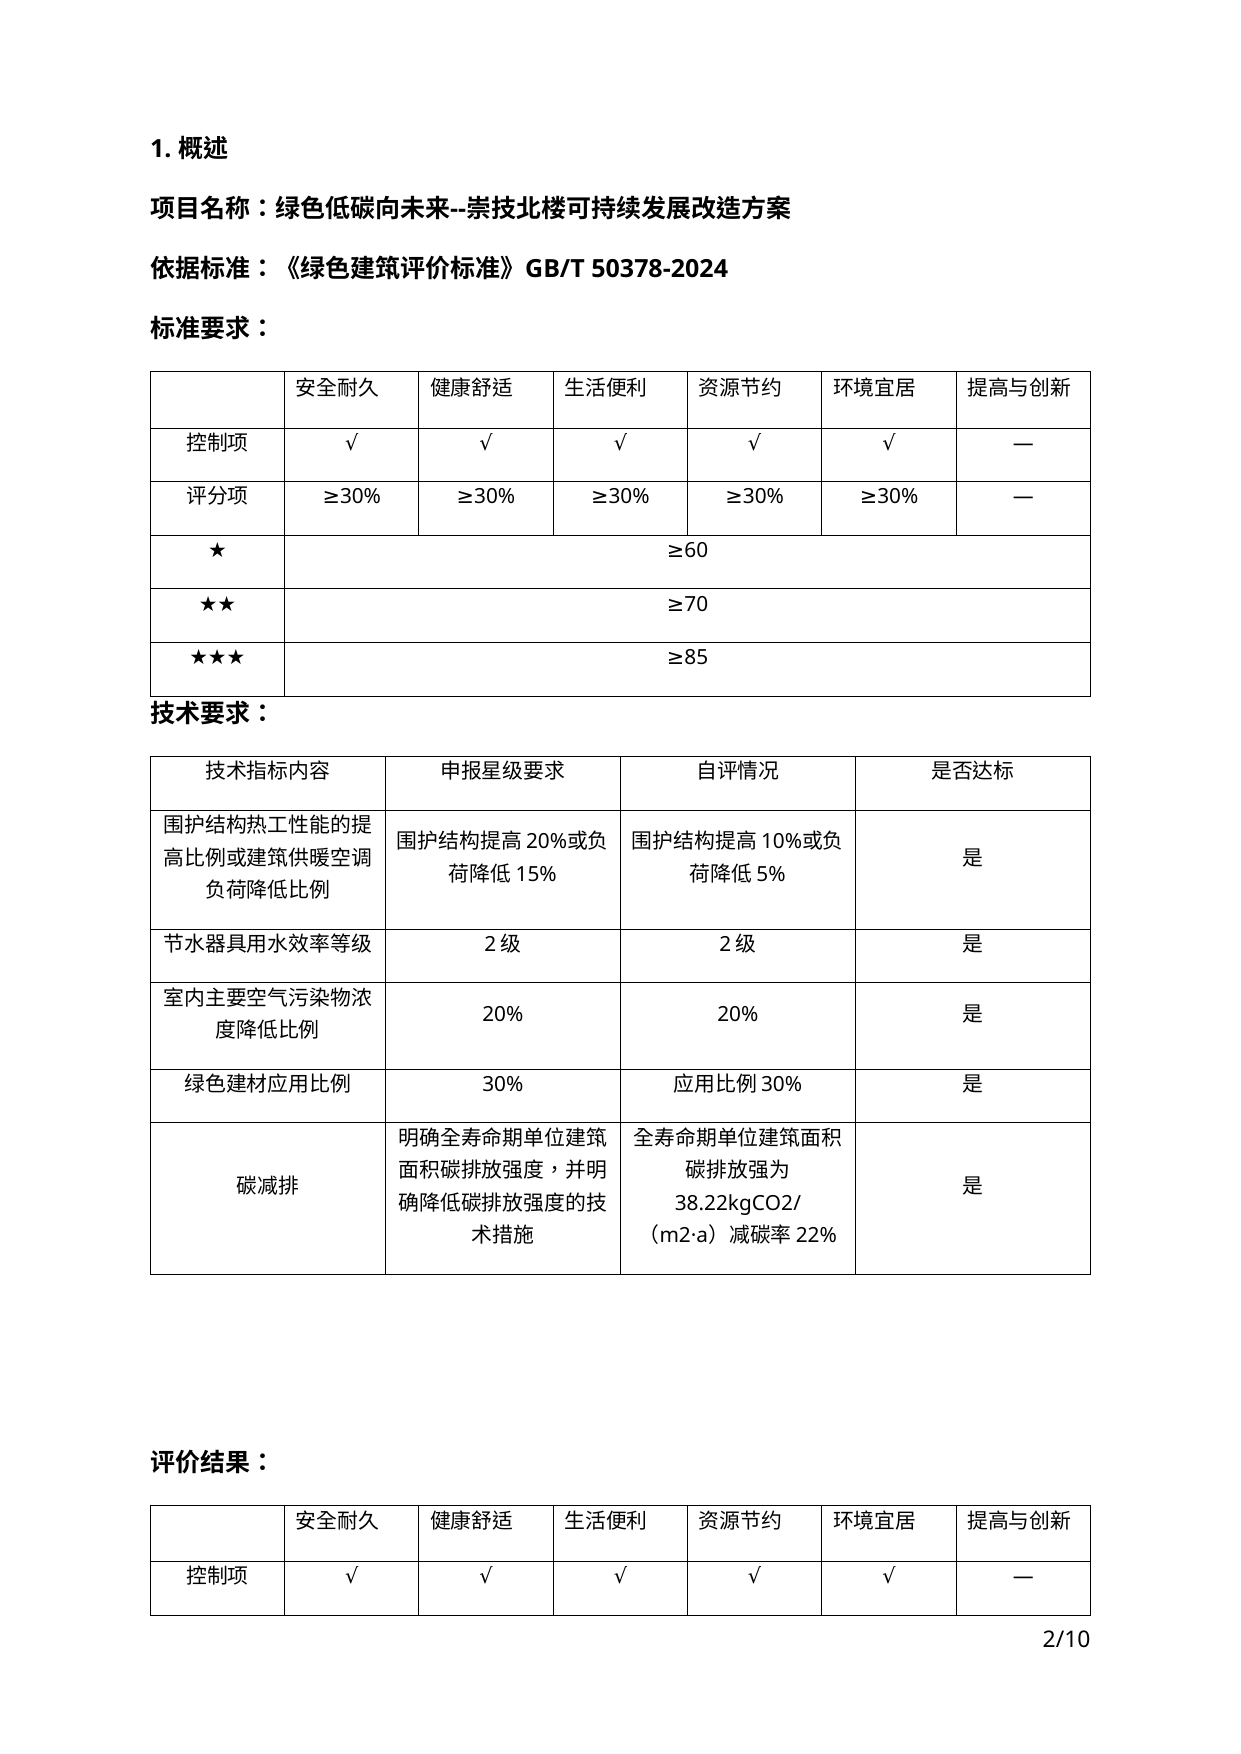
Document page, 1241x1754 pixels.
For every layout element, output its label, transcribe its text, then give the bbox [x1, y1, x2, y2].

table_header [151, 372, 284, 427]
table_cell ≥30% [419, 482, 553, 535]
table_header 生活便利 [554, 372, 687, 427]
table_cell √ [285, 429, 418, 481]
table_cell ≥30% [822, 482, 956, 535]
table_header 环境宜居 [822, 372, 956, 427]
table_cell 是 [856, 811, 1090, 929]
text 依据标准：《绿色建筑评价标准》GB/T 50378-2024 [150, 251, 1090, 285]
text 技术要求： [150, 697, 1090, 730]
table_cell 应用比例30% [621, 1070, 855, 1122]
table_cell 30% [386, 1070, 620, 1122]
table_cell 2级 [386, 930, 620, 982]
table_cell 明确全寿命期单位建筑面积碳排放强度，并明确降低碳排放强度的技术措施 [386, 1123, 620, 1274]
table_cell 绿色建材应用比例 [151, 1070, 385, 1122]
table_header 自评情况 [621, 757, 855, 810]
table_cell 是 [856, 983, 1090, 1068]
table_cell 是 [856, 930, 1090, 982]
table_cell 控制项 [151, 429, 284, 481]
table_cell ≥30% [554, 482, 687, 535]
table_cell 20% [386, 983, 620, 1068]
table_cell 是 [856, 1123, 1090, 1274]
text 评价结果： [150, 1444, 1090, 1478]
table_cell 20% [621, 983, 855, 1068]
table_header 提高与创新 [957, 372, 1090, 427]
table_header 环境宜居 [822, 1506, 956, 1561]
table_header 资源节约 [688, 1506, 821, 1561]
table_cell ≥60 [285, 536, 1090, 588]
table_header 是否达标 [856, 757, 1090, 810]
table_cell ★ [151, 536, 284, 588]
table_cell 是 [856, 1070, 1090, 1122]
text 1. 概述 [150, 131, 1090, 165]
table_cell √ [419, 429, 553, 481]
table_header 提高与创新 [957, 1506, 1090, 1561]
table_cell √ [688, 429, 821, 481]
table_cell 围护结构热工性能的提高比例或建筑供暖空调负荷降低比例 [151, 811, 385, 929]
table_header [151, 1506, 284, 1561]
table_cell 围护结构提高10%或负荷降低5% [621, 811, 855, 929]
table_cell √ [419, 1562, 553, 1614]
table_cell 控制项 [151, 1562, 284, 1614]
table_cell 室内主要空气污染物浓度降低比例 [151, 983, 385, 1068]
table_cell — [957, 1562, 1090, 1614]
table_cell 2级 [621, 930, 855, 982]
table_cell ★★★ [151, 643, 284, 696]
text 标准要求： [150, 311, 1090, 345]
table_cell ≥30% [688, 482, 821, 535]
table_cell ≥85 [285, 643, 1090, 696]
table_header 申报星级要求 [386, 757, 620, 810]
table_header 技术指标内容 [151, 757, 385, 810]
table_cell 节水器具用水效率等级 [151, 930, 385, 982]
table_header 生活便利 [554, 1506, 687, 1561]
table_cell √ [822, 1562, 956, 1614]
table_cell ★★ [151, 589, 284, 642]
table_cell √ [688, 1562, 821, 1614]
table_header 安全耐久 [285, 1506, 418, 1561]
table_cell ≥70 [285, 589, 1090, 642]
table_cell √ [822, 429, 956, 481]
table_header 资源节约 [688, 372, 821, 427]
table_cell √ [285, 1562, 418, 1614]
table_cell 碳减排 [151, 1123, 385, 1274]
table_cell — [957, 482, 1090, 535]
table_cell 围护结构提高20%或负荷降低15% [386, 811, 620, 929]
text 项目名称：绿色低碳向未来--崇技北楼可持续发展改造方案 [150, 191, 1090, 225]
table_cell 评分项 [151, 482, 284, 535]
table_cell √ [554, 1562, 687, 1614]
table_header 安全耐久 [285, 372, 418, 427]
table_cell — [957, 429, 1090, 481]
table_cell ≥30% [285, 482, 418, 535]
table_cell √ [554, 429, 687, 481]
table_header 健康舒适 [419, 372, 553, 427]
table_cell 全寿命期单位建筑面积碳排放强为38.22kgCO2/（m2·a）减碳率22% [621, 1123, 855, 1274]
table_header 健康舒适 [419, 1506, 553, 1561]
